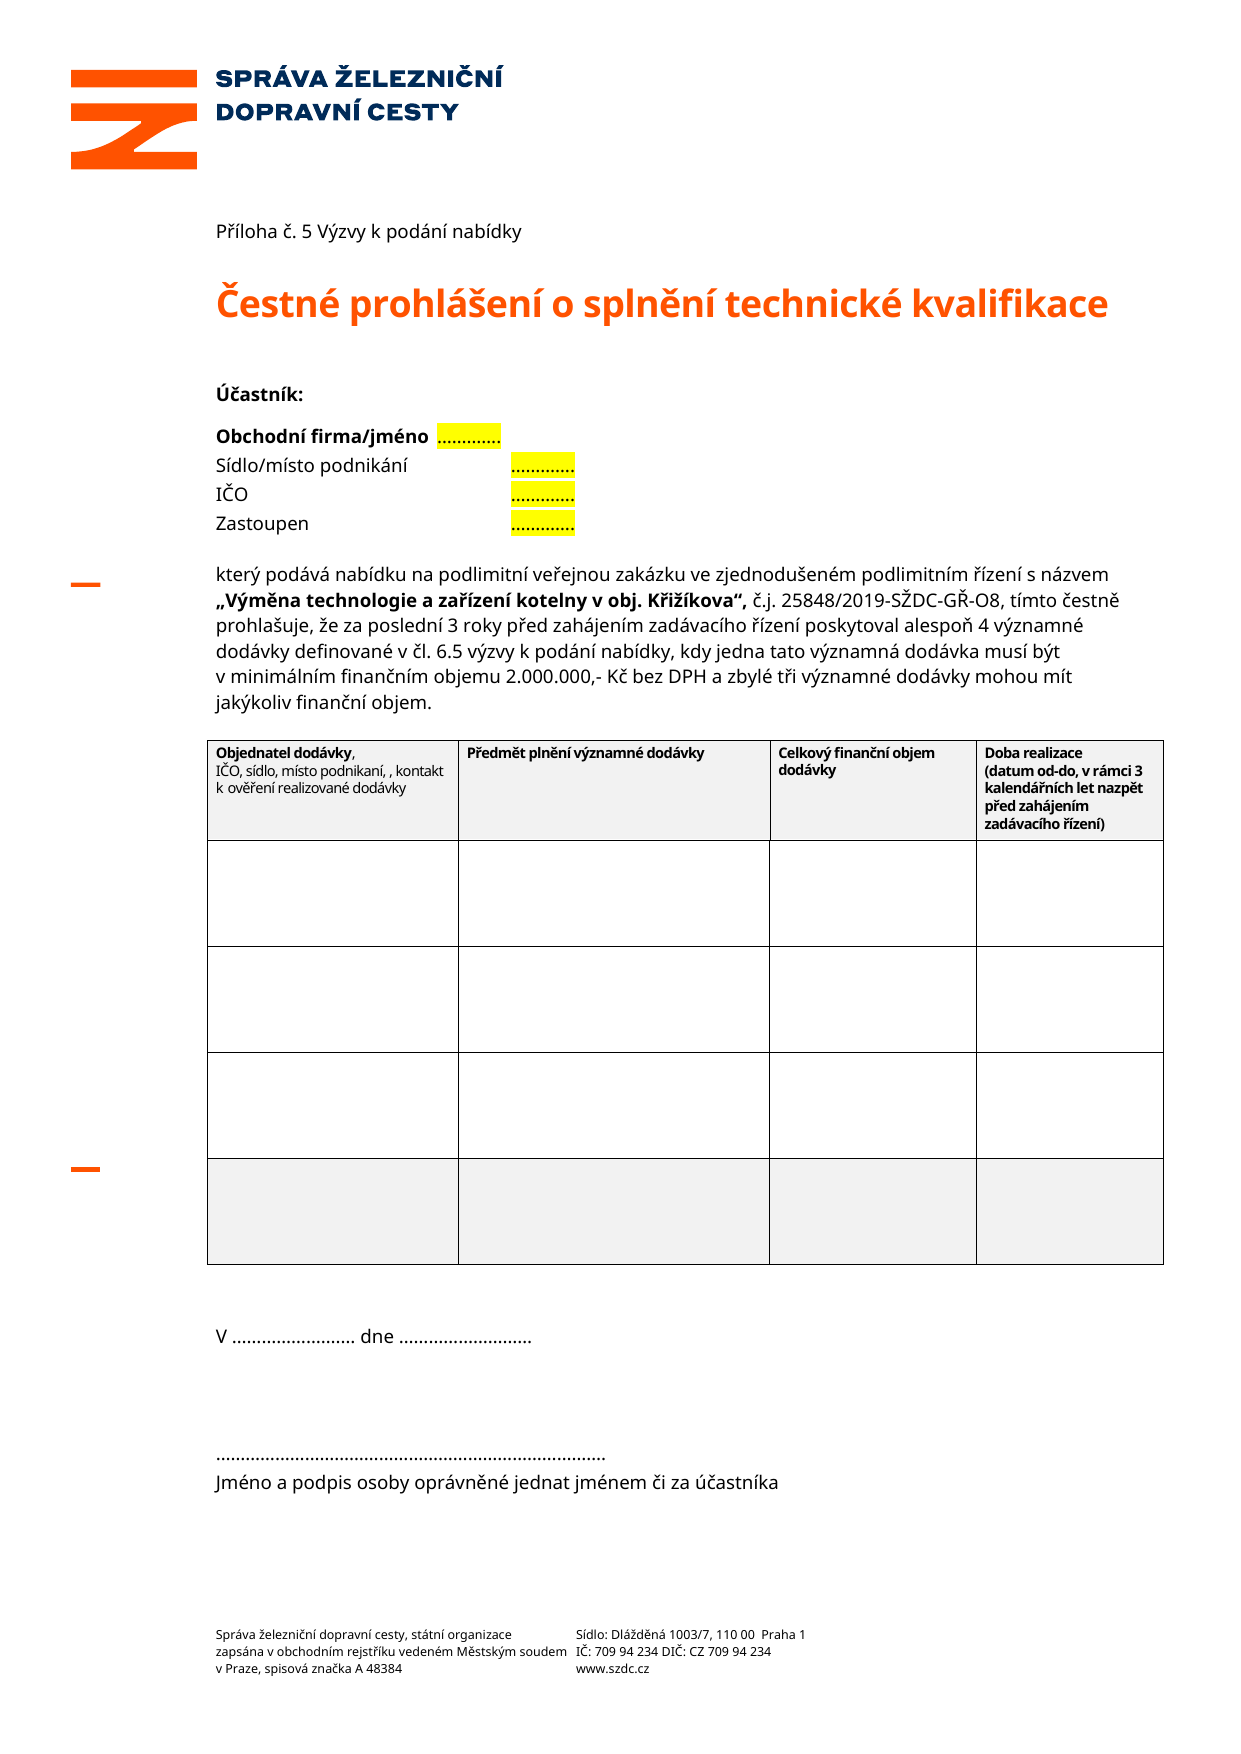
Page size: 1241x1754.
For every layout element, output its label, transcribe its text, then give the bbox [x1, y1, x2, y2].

text který podává nabídku na podlimitní veřejnou zakázku ve zjednodušeném podlimitním řízení s názvem „Výměna technologie a zařízení kotelny v obj. Křižíkova“, č.j. 25848/2019-SŽDC-GŘ-O8, tímto čestně prohlašuje, že za poslední 3 roky před zahájením zadávacího řízení poskytoval alespoň 4 významné dodávky definované v čl. 6.5 výzvy k podání nabídky, kdy jedna tato významná dodávka musí být v minimálním finančním objemu 2.000.000,- Kč bez DPH a zbylé tři významné dodávky mohou mít jakýkoliv finanční objem. [216, 562, 1122, 715]
table_cell [977, 1053, 1163, 1158]
table_cell [208, 841, 458, 946]
table_cell [770, 947, 976, 1052]
text ……………………………………………………………………. [216, 1436, 1121, 1465]
table_cell [977, 841, 1163, 946]
text Jméno a podpis osoby oprávněné jednat jménem či za účastníka [216, 1465, 1121, 1494]
table_cell [977, 947, 1163, 1052]
table_cell [770, 1053, 976, 1158]
table_cell [770, 841, 976, 946]
text V ………………….… dne ……………………… [216, 1319, 1121, 1349]
table_cell [459, 1159, 769, 1264]
table_header Předmět plnění významné dodávky [459, 741, 770, 839]
text Sídlo/místo podnikání …………. [216, 449, 1122, 478]
text Zastoupen …………. [216, 507, 1122, 536]
text IČO …………. [216, 478, 1122, 507]
table_cell [208, 1053, 458, 1158]
table_cell [459, 841, 769, 946]
table_cell [977, 1159, 1163, 1264]
table_cell [770, 1159, 976, 1264]
table_cell [459, 1053, 769, 1158]
table_header Doba realizace (datum od-do, v rámci 3 kalendářních let nazpět před zahájením zadávacího řízení) [977, 741, 1163, 839]
text Příloha č. 5 Výzvy k podání nabídky [216, 218, 1122, 244]
text Účastník: [216, 377, 1122, 408]
table_cell [208, 1159, 458, 1264]
table_header Objednatel dodávky, IČO, sídlo, místo podnikaní, , kontakt k ověření realizované dodávky [208, 741, 458, 839]
subtitle Čestné prohlášení o splnění technické kvalifikace [216, 277, 1122, 328]
table_cell [459, 947, 769, 1052]
table_cell [208, 947, 458, 1052]
text Obchodní firma/jméno …………. [216, 420, 1122, 449]
table_header Celkový finanční objem dodávky [771, 741, 976, 839]
